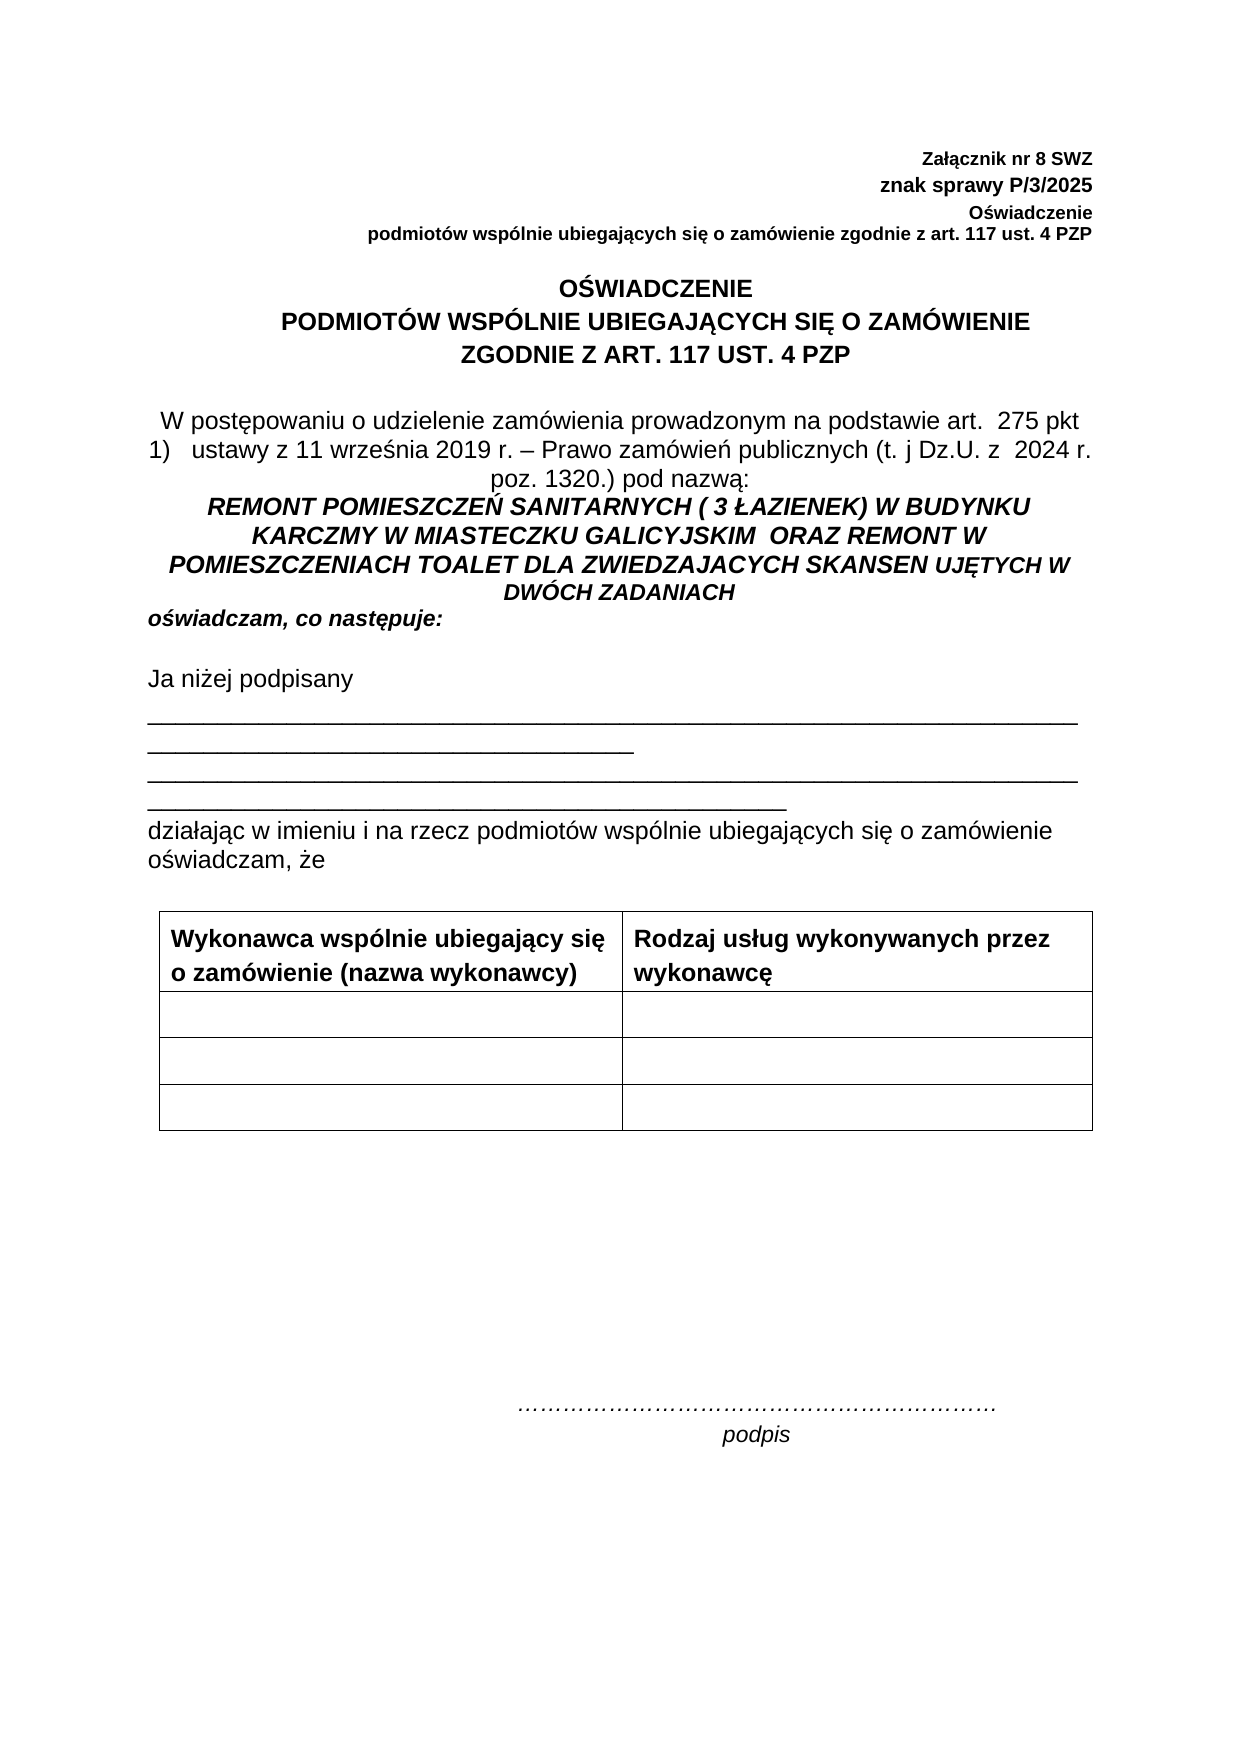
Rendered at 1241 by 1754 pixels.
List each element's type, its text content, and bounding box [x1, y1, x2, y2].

table_cell [160, 1085, 622, 1130]
text Oświadczenie podmiotów wspólnie ubiegających się o zamówienie zgodnie z art. 117 ust. 4 PZP [343, 201, 1093, 244]
table_cell [160, 1038, 622, 1084]
text OŚWIADCZENIE [219, 274, 1093, 303]
text ______________________________________________________________________________________________________ _________________________________________________________________________________________________________________ [148, 697, 1093, 812]
text działając w imieniu i na rzecz podmiotów wspólnie ubiegających się o zamówienie oświadczam, że [148, 816, 1093, 874]
text Załącznik nr 8 SWZ [148, 148, 1093, 169]
text Ja niżej podpisany [148, 664, 1093, 693]
table_header Rodzaj usług wykonywanych przez wykonawcę [623, 912, 1092, 991]
text oświadczam, co następuje: [148, 605, 1093, 631]
text ZGODNIE Z ART. 117 UST. 4 PZP [219, 340, 1093, 369]
text podpis [443, 1421, 1093, 1447]
table_cell [623, 1085, 1092, 1130]
text ……………………………………………………… [443, 1362, 1093, 1417]
text REMONT POMIESZCZEŃ SANITARNYCH ( 3 ŁAZIENEK) W BUDYNKU KARCZMY W MIASTECZKU GALICYJSKIM ORAZ REMONT W POMIESZCZENIACH TOALET DLA ZWIEDZAJACYCH SKANSEN UJĘTYCH W DWÓCH ZADANIACH [148, 492, 1093, 605]
table_cell [160, 992, 622, 1037]
table_header Wykonawca wspólnie ubiegający się o zamówienie (nazwa wykonawcy) [160, 912, 622, 991]
table_cell [623, 1038, 1092, 1084]
text znak sprawy P/3/2025 [148, 173, 1093, 197]
table_cell [623, 992, 1092, 1037]
text PODMIOTÓW WSPÓLNIE UBIEGAJĄCYCH SIĘ O ZAMÓWIENIE [219, 307, 1093, 336]
text W postępowaniu o udzielenie zamówienia prowadzonym na podstawie art. 275 pkt 1) ustawy z 11 września 2019 r. – Prawo zamówień publicznych (t. j Dz.U. z 2024 r. poz. 1320.) pod nazwą: [148, 406, 1093, 492]
